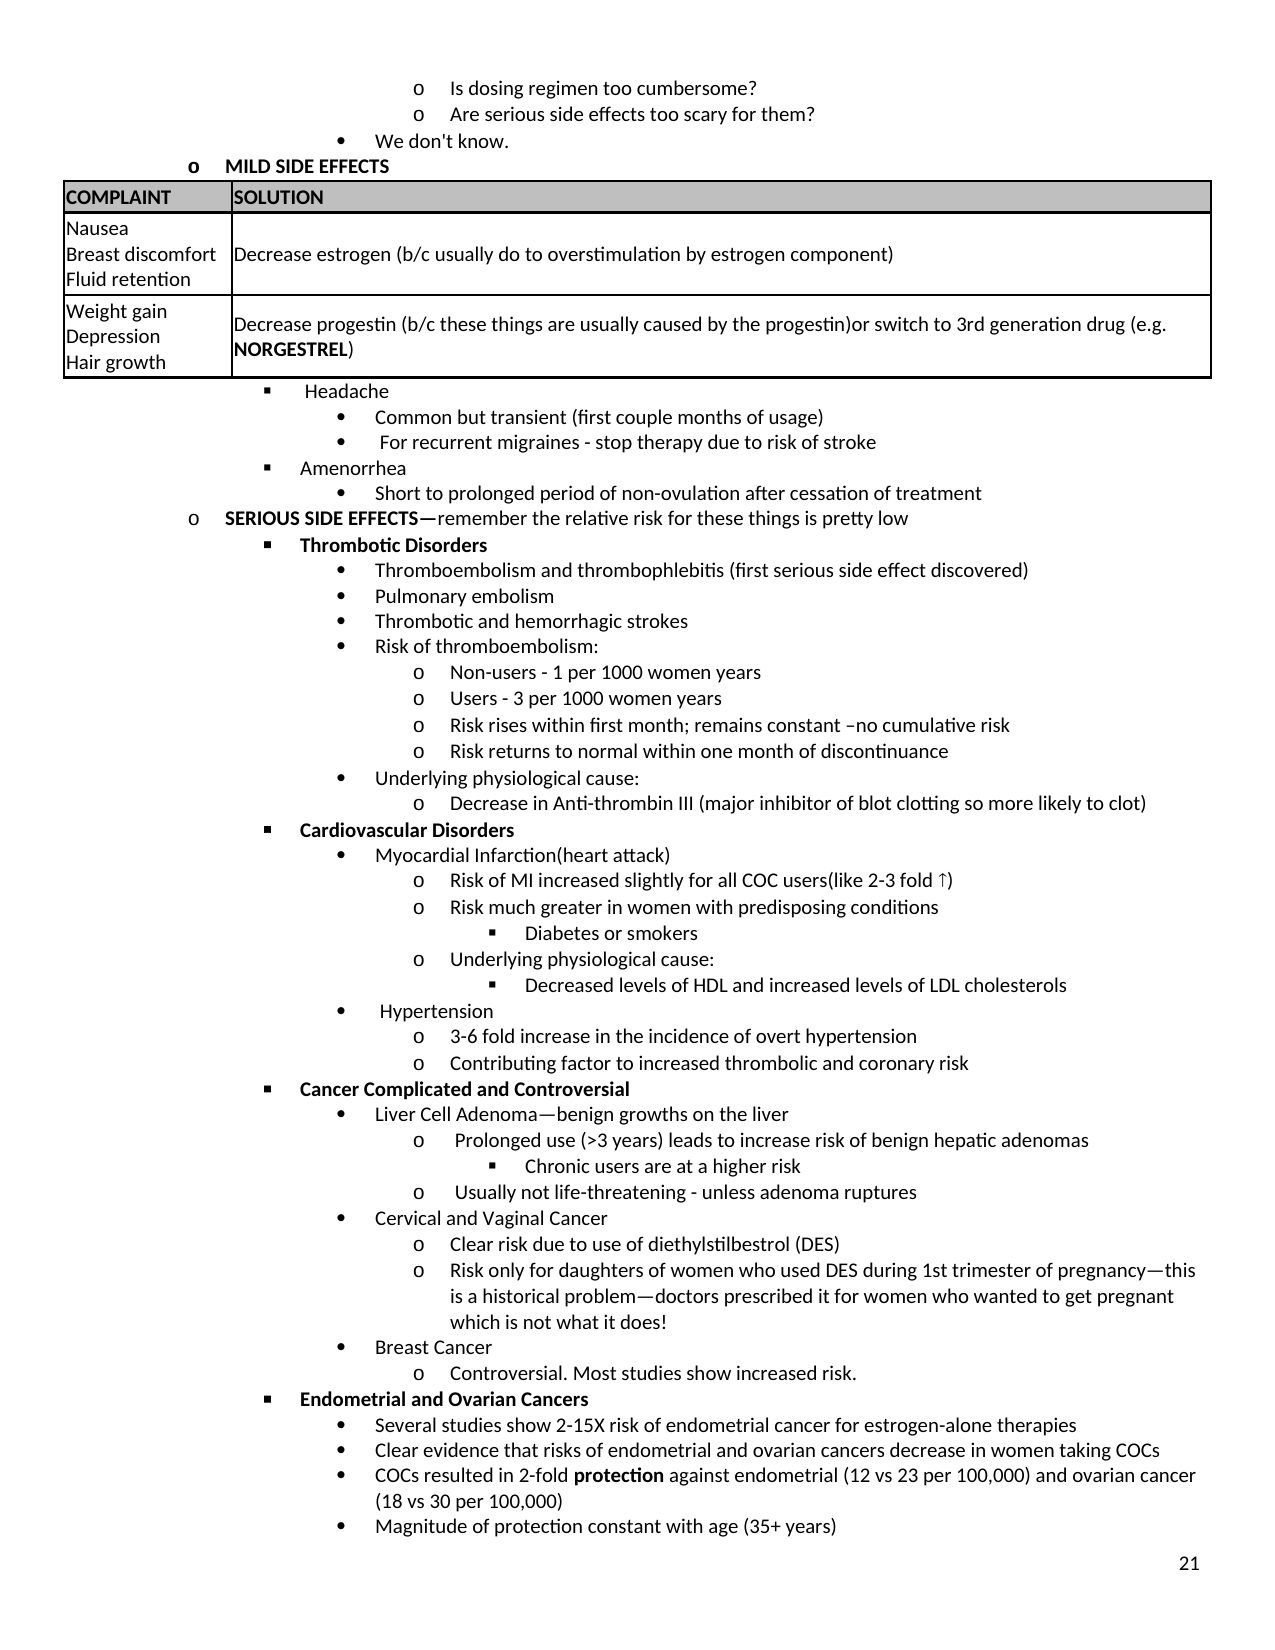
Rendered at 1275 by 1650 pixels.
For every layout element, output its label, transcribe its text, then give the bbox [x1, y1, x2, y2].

list Risk returns to normal within one month of discontinuance [412, 738, 1200, 765]
table_header SOLUTION [233, 182, 1210, 211]
list For recurrent migraines - stop therapy due to risk of stroke [337, 429, 1200, 455]
list Magnitude of protection constant with age (35+ years) [337, 1513, 1200, 1539]
list Cardiovascular Disorders [262, 817, 1200, 842]
table_cell Decrease progestin (b/c these things are usually caused by the progestin) or switch to 3rd generation drug (e.g. NORGESTREL) [233, 296, 1210, 376]
list Prolonged use (>3 years) leads to increase risk of benign hepatic adenomas [412, 1127, 1200, 1153]
list We don't know. [337, 128, 1200, 153]
list Risk only for daughters of women who used DES during 1st trimester of pregnancy—this is a historical problem—doctors prescribed it for women who wanted to get pregnant which is not what it does! [412, 1257, 1200, 1334]
list Several studies show 2-15X risk of endometrial cancer for estrogen-alone therapies [337, 1412, 1200, 1437]
list 3-6 fold increase in the incidence of overt hypertension [412, 1023, 1200, 1050]
table_cell Decrease estrogen (b/c usually do to overstimulation by estrogen component) [233, 214, 1210, 294]
list SERIOUS SIDE EFFECTS—remember the relative risk for these things is pretty low [187, 506, 1200, 532]
list Short to prolonged period of non-ovulation after cessation of treatment [337, 480, 1200, 506]
list Decrease in Anti-thrombin III (major inhibitor of blot clotting so more likely to clot) [412, 790, 1200, 817]
list Liver Cell Adenoma—benign growths on the liver [337, 1102, 1200, 1127]
list Clear risk due to use of diethylstilbestrol (DES) [412, 1231, 1200, 1257]
list Headache [262, 379, 1200, 404]
list Non-users - 1 per 1000 women years [412, 659, 1200, 686]
list Common but transient (first couple months of usage) [337, 404, 1200, 429]
list Risk of thromboembolism: [337, 634, 1200, 659]
list Usually not life-threatening - unless adenoma ruptures [412, 1179, 1200, 1205]
list Hypertension [337, 998, 1200, 1023]
list COCs resulted in 2-fold protection against endometrial (12 vs 23 per 100,000) and ovarian cancer (18 vs 30 per 100,000) [337, 1463, 1200, 1513]
list Thrombotic and hemorrhagic strokes [337, 608, 1200, 634]
list Risk rises within first month; remains constant –no cumulative risk [412, 712, 1200, 738]
list Thrombotic Disorders [262, 532, 1200, 557]
list Chronic users are at a higher risk [487, 1153, 1200, 1179]
list Contributing factor to increased thrombolic and coronary risk [412, 1050, 1200, 1076]
list Amenorrhea [262, 455, 1200, 480]
list Decreased levels of HDL and increased levels of LDL cholesterols [487, 972, 1200, 998]
list Underlying physiological cause: [337, 765, 1200, 790]
table_cell Weight gain Depression Hair growth [65, 296, 231, 376]
list Underlying physiological cause: [412, 946, 1200, 972]
list Breast Cancer [337, 1334, 1200, 1360]
list MILD SIDE EFFECTS [187, 153, 1200, 180]
list Diabetes or smokers [487, 921, 1200, 946]
table_header COMPLAINT [65, 182, 231, 211]
list Are serious side effects too scary for them? [412, 101, 1200, 128]
list Pulmonary embolism [337, 583, 1200, 608]
list Cancer Complicated and Controversial [262, 1076, 1200, 1102]
list Users - 3 per 1000 women years [412, 686, 1200, 712]
list Endometrial and Ovarian Cancers [262, 1386, 1200, 1412]
list Cervical and Vaginal Cancer [337, 1205, 1200, 1231]
list Risk much greater in women with predisposing conditions [412, 894, 1200, 921]
list Risk of MI increased slightly for all COC users (like 2-3 fold ) [412, 868, 1200, 894]
list Controversial. Most studies show increased risk. [412, 1360, 1200, 1386]
list Clear evidence that risks of endometrial and ovarian cancers decrease in women taking COCs [337, 1437, 1200, 1463]
table_cell Nausea Breast discomfort Fluid retention [65, 214, 231, 294]
list Is dosing regimen too cumbersome? [412, 75, 1200, 101]
list Thromboembolism and thrombophlebitis (first serious side effect discovered) [337, 557, 1200, 583]
list Myocardial Infarction (heart attack) [337, 842, 1200, 868]
